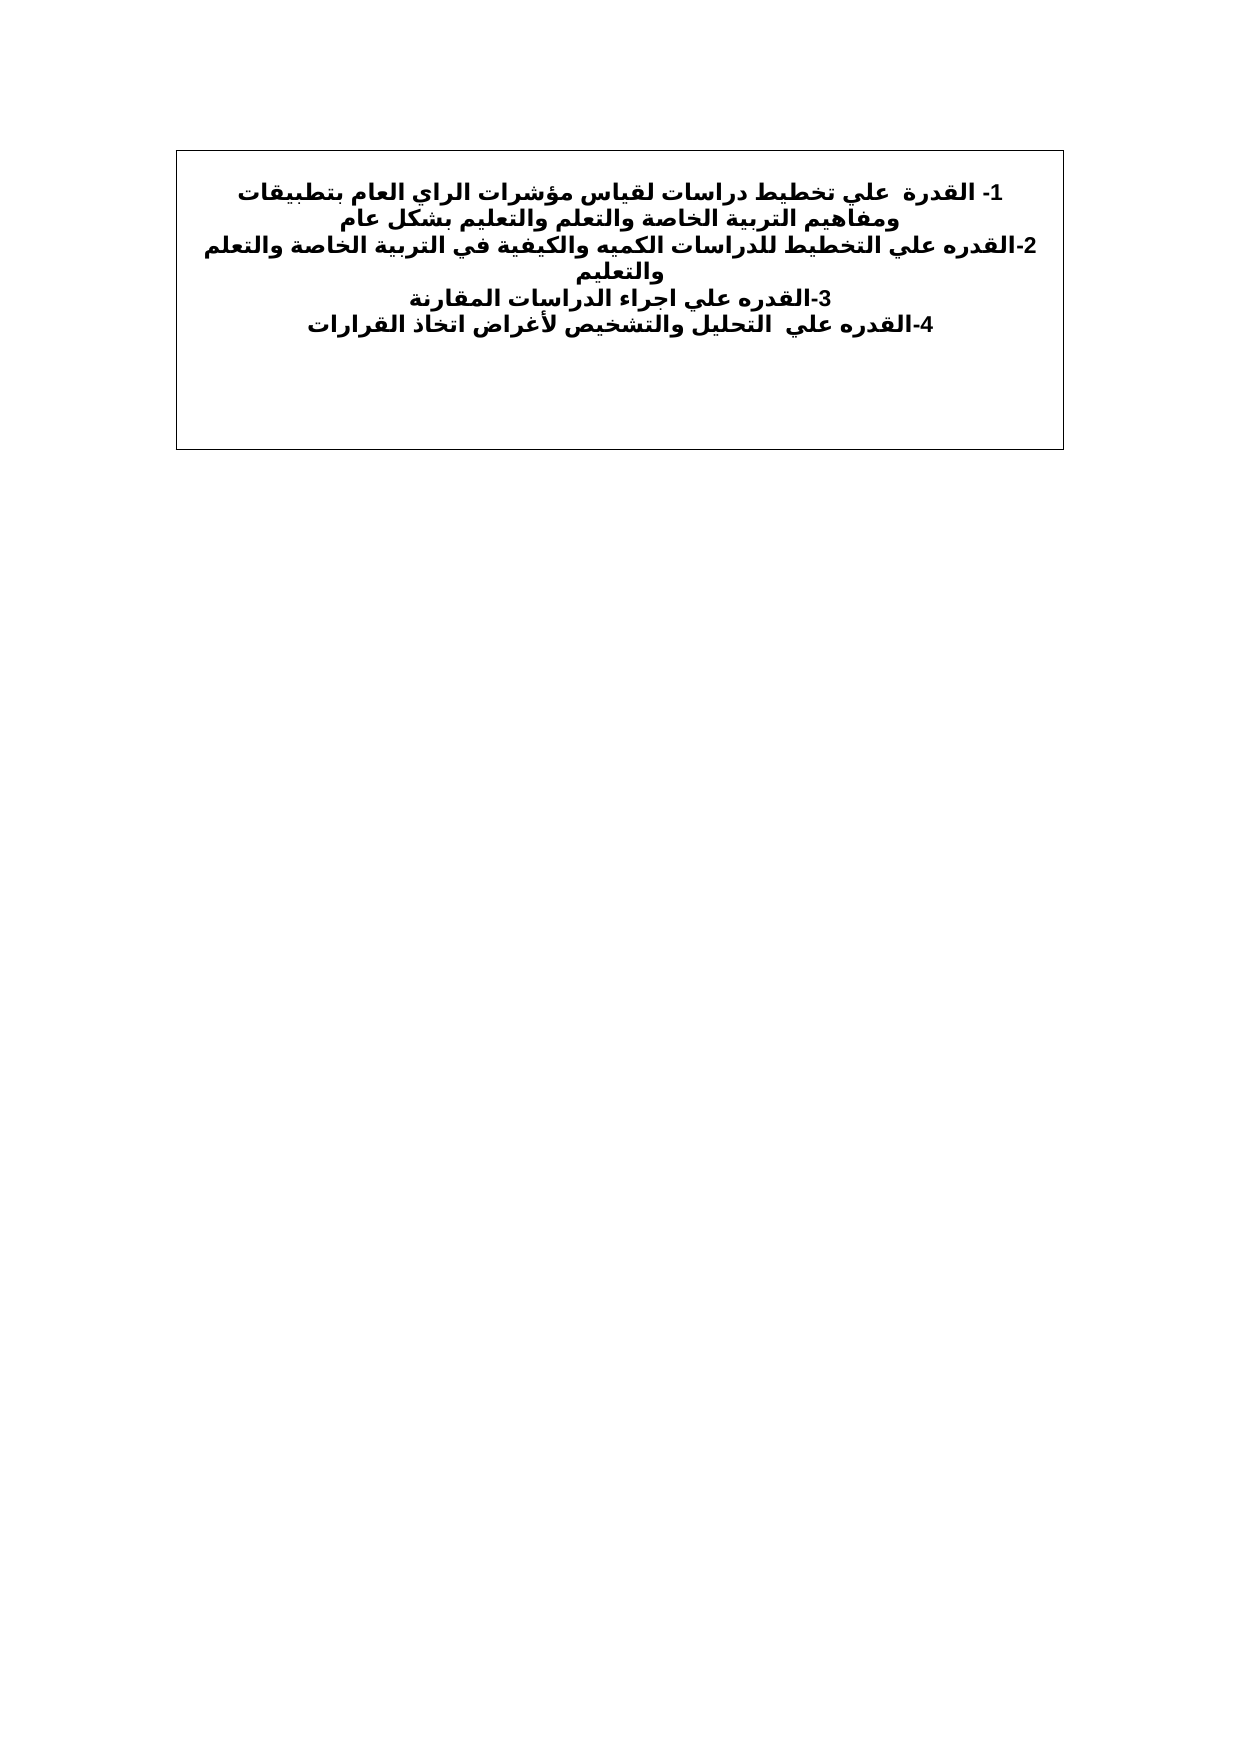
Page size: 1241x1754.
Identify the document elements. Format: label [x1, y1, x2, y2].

table_header [177, 151, 1063, 449]
